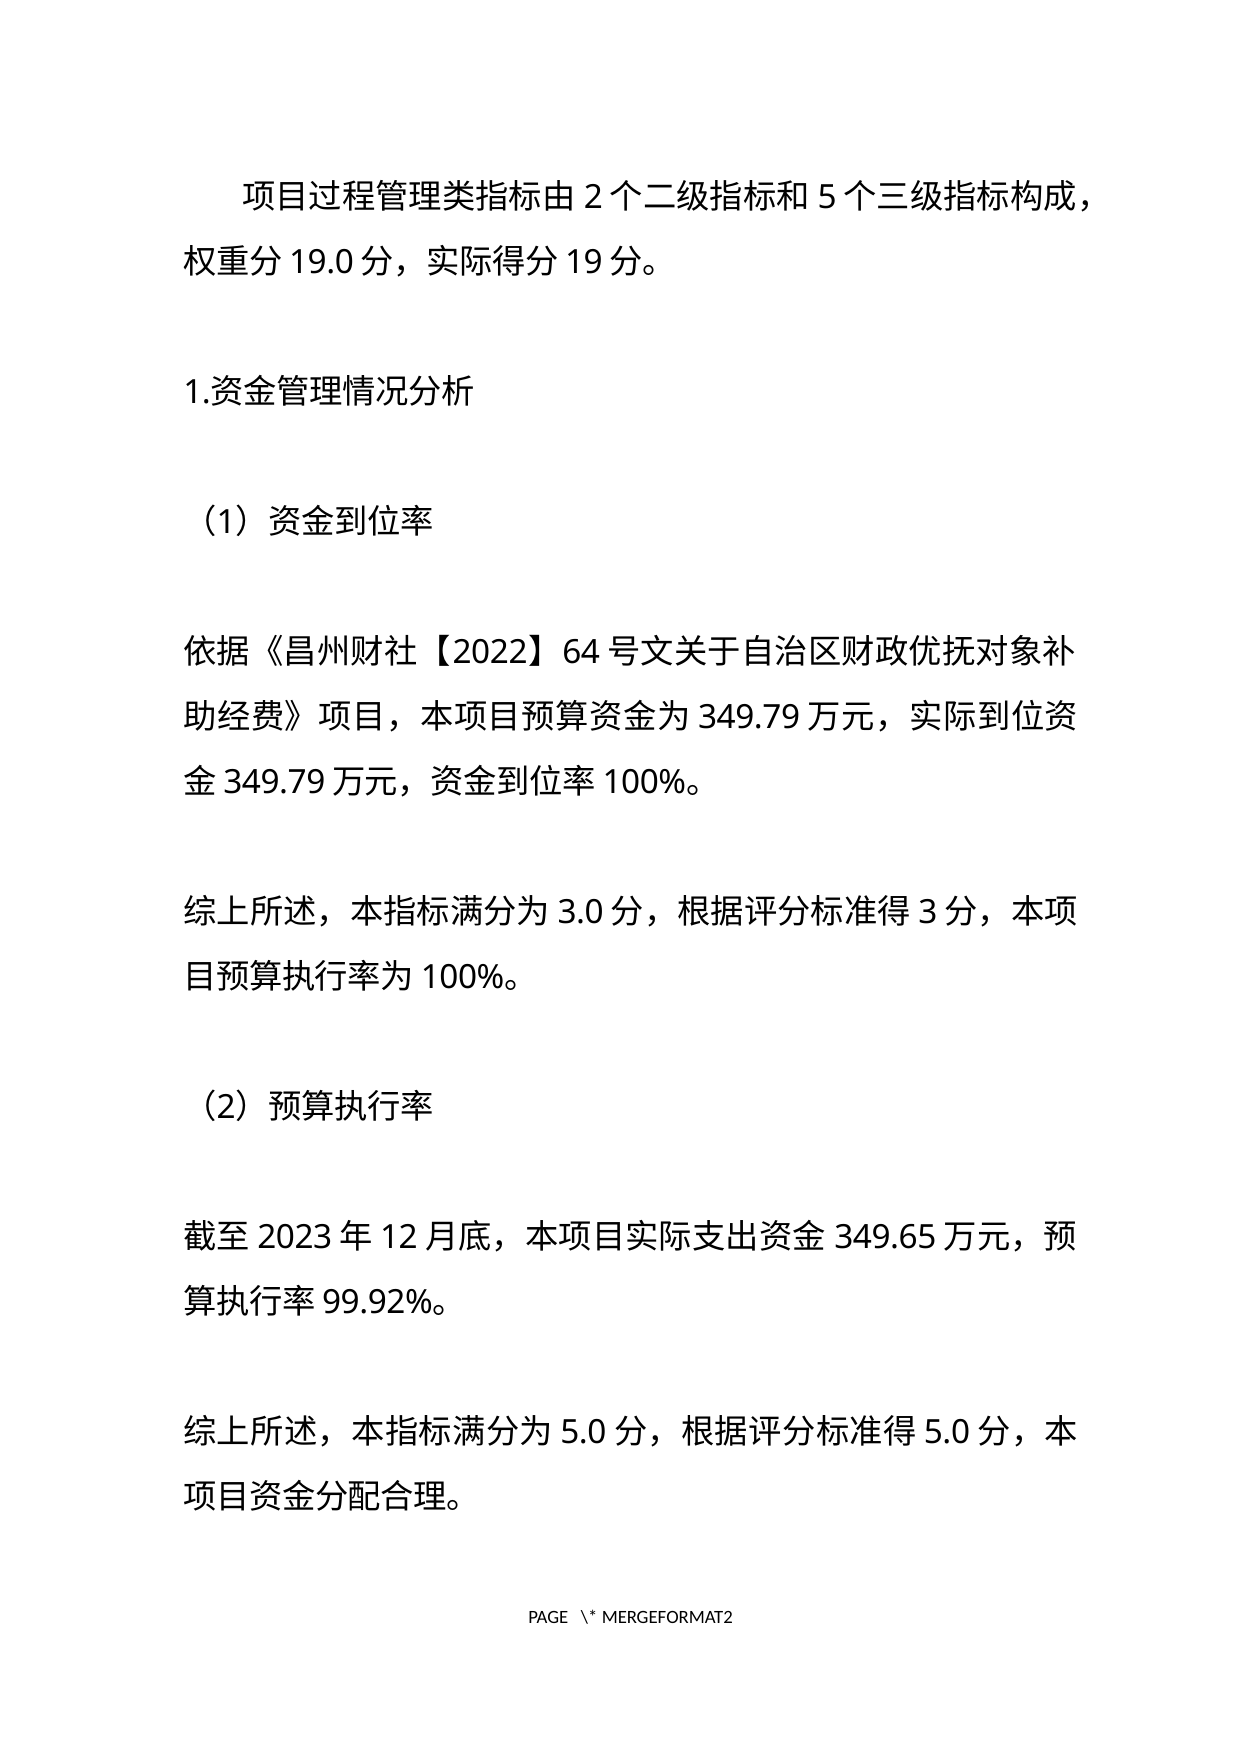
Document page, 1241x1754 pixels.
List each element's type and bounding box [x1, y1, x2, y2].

text [183, 162, 1078, 1527]
